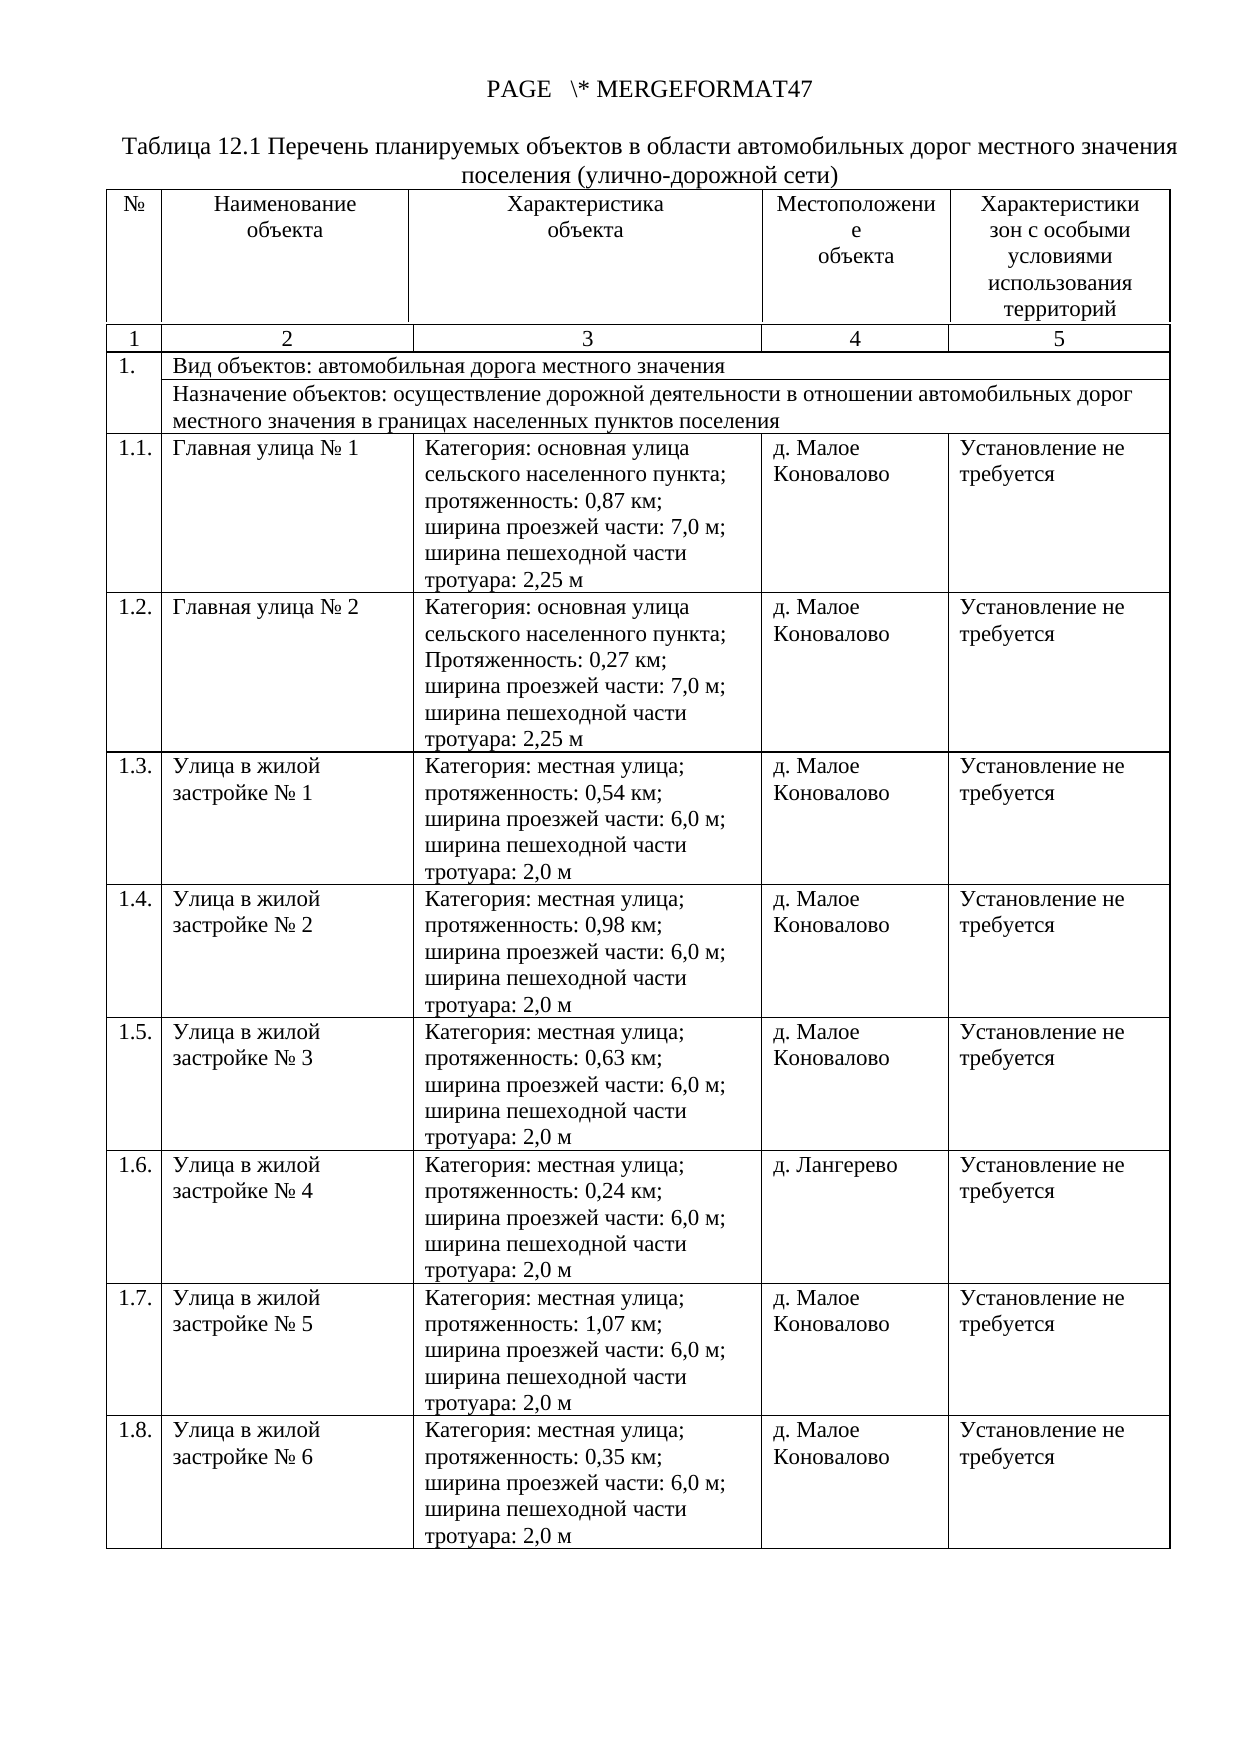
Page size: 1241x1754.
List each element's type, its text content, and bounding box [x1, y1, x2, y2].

table_cell Установление не требуется [949, 885, 1169, 1017]
table_cell д. Малое Коновалово [762, 1416, 948, 1548]
table_cell [107, 753, 161, 884]
table_cell д. Малое Коновалово [762, 434, 948, 592]
table_header 2 [162, 325, 413, 351]
table_cell Категория: местная улица; протяженность: 0,35 км; ширина проезжей части: 6,0 м; ширина пешеходной части тротуара: 2,0 м [414, 1416, 761, 1548]
table_cell д. Малое Коновалово [762, 1018, 948, 1150]
table_cell д. Лангерево [762, 1151, 948, 1283]
table_cell д. Малое Коновалово [762, 1284, 948, 1415]
table_cell [107, 593, 161, 751]
table_cell д. Малое Коновалово [762, 885, 948, 1017]
table_cell Категория: местная улица; протяженность: 1,07 км; ширина проезжей части: 6,0 м; ширина пешеходной части тротуара: 2,0 м [414, 1284, 761, 1415]
table_header Наименование объекта [162, 190, 408, 322]
table_header № [107, 190, 161, 322]
table_cell Установление не требуется [949, 753, 1169, 884]
table_header 3 [414, 325, 761, 351]
table_cell [107, 1416, 161, 1548]
table_cell Улица в жилой застройке № 6 [162, 1416, 413, 1548]
table_cell [107, 885, 161, 1017]
table_cell [107, 1151, 161, 1283]
table_cell Категория: основная улица сельского населенного пункта; Протяженность: 0,27 км; ширина проезжей части: 7,0 м; ширина пешеходной части тротуара: 2,25 м [414, 593, 761, 751]
table_cell Установление не требуется [949, 1018, 1169, 1150]
table_header 4 [762, 325, 948, 351]
table_cell Улица в жилой застройке № 1 [162, 753, 413, 884]
table_cell Установление не требуется [949, 1416, 1169, 1548]
table_header 5 [949, 325, 1169, 351]
table_cell Установление не требуется [949, 434, 1169, 592]
table_cell Категория: местная улица; протяженность: 0,54 км; ширина проезжей части: 6,0 м; ширина пешеходной части тротуара: 2,0 м [414, 753, 761, 884]
table_header Характеристики зон с особыми условиями использования территорий [951, 190, 1169, 322]
table_cell [107, 434, 161, 592]
table_cell Главная улица № 1 [162, 434, 413, 592]
table_cell Установление не требуется [949, 1284, 1169, 1415]
table_cell [107, 353, 161, 433]
table_cell Улица в жилой застройке № 3 [162, 1018, 413, 1150]
table_header Характеристика объекта [409, 190, 762, 322]
table_cell Категория: местная улица; протяженность: 0,98 км; ширина проезжей части: 6,0 м; ширина пешеходной части тротуара: 2,0 м [414, 885, 761, 1017]
table_header Местоположение объекта [763, 190, 950, 322]
table_header 1 [107, 325, 161, 351]
table_cell [107, 1018, 161, 1150]
table_cell Главная улица № 2 [162, 593, 413, 751]
table_cell д. Малое Коновалово [762, 753, 948, 884]
table_cell Вид объектов: автомобильная дорога местного значения [162, 353, 1169, 379]
table_cell [107, 1284, 161, 1415]
table_cell Установление не требуется [949, 593, 1169, 751]
table_cell Установление не требуется [949, 1151, 1169, 1283]
table_cell Назначение объектов: осуществление дорожной деятельности в отношении автомобильных дорог местного значения в границах населенных пунктов поселения [162, 380, 1169, 433]
table_cell Улица в жилой застройке № 2 [162, 885, 413, 1017]
table_cell д. Малое Коновалово [762, 593, 948, 751]
table_cell Категория: основная улица сельского населенного пункта; протяженность: 0,87 км; ширина проезжей части: 7,0 м; ширина пешеходной части тротуара: 2,25 м [414, 434, 761, 592]
table_cell Улица в жилой застройке № 5 [162, 1284, 413, 1415]
table_cell Категория: местная улица; протяженность: 0,24 км; ширина проезжей части: 6,0 м; ширина пешеходной части тротуара: 2,0 м [414, 1151, 761, 1283]
table_cell Категория: местная улица; протяженность: 0,63 км; ширина проезжей части: 6,0 м; ширина пешеходной части тротуара: 2,0 м [414, 1018, 761, 1150]
table_cell Улица в жилой застройке № 4 [162, 1151, 413, 1283]
